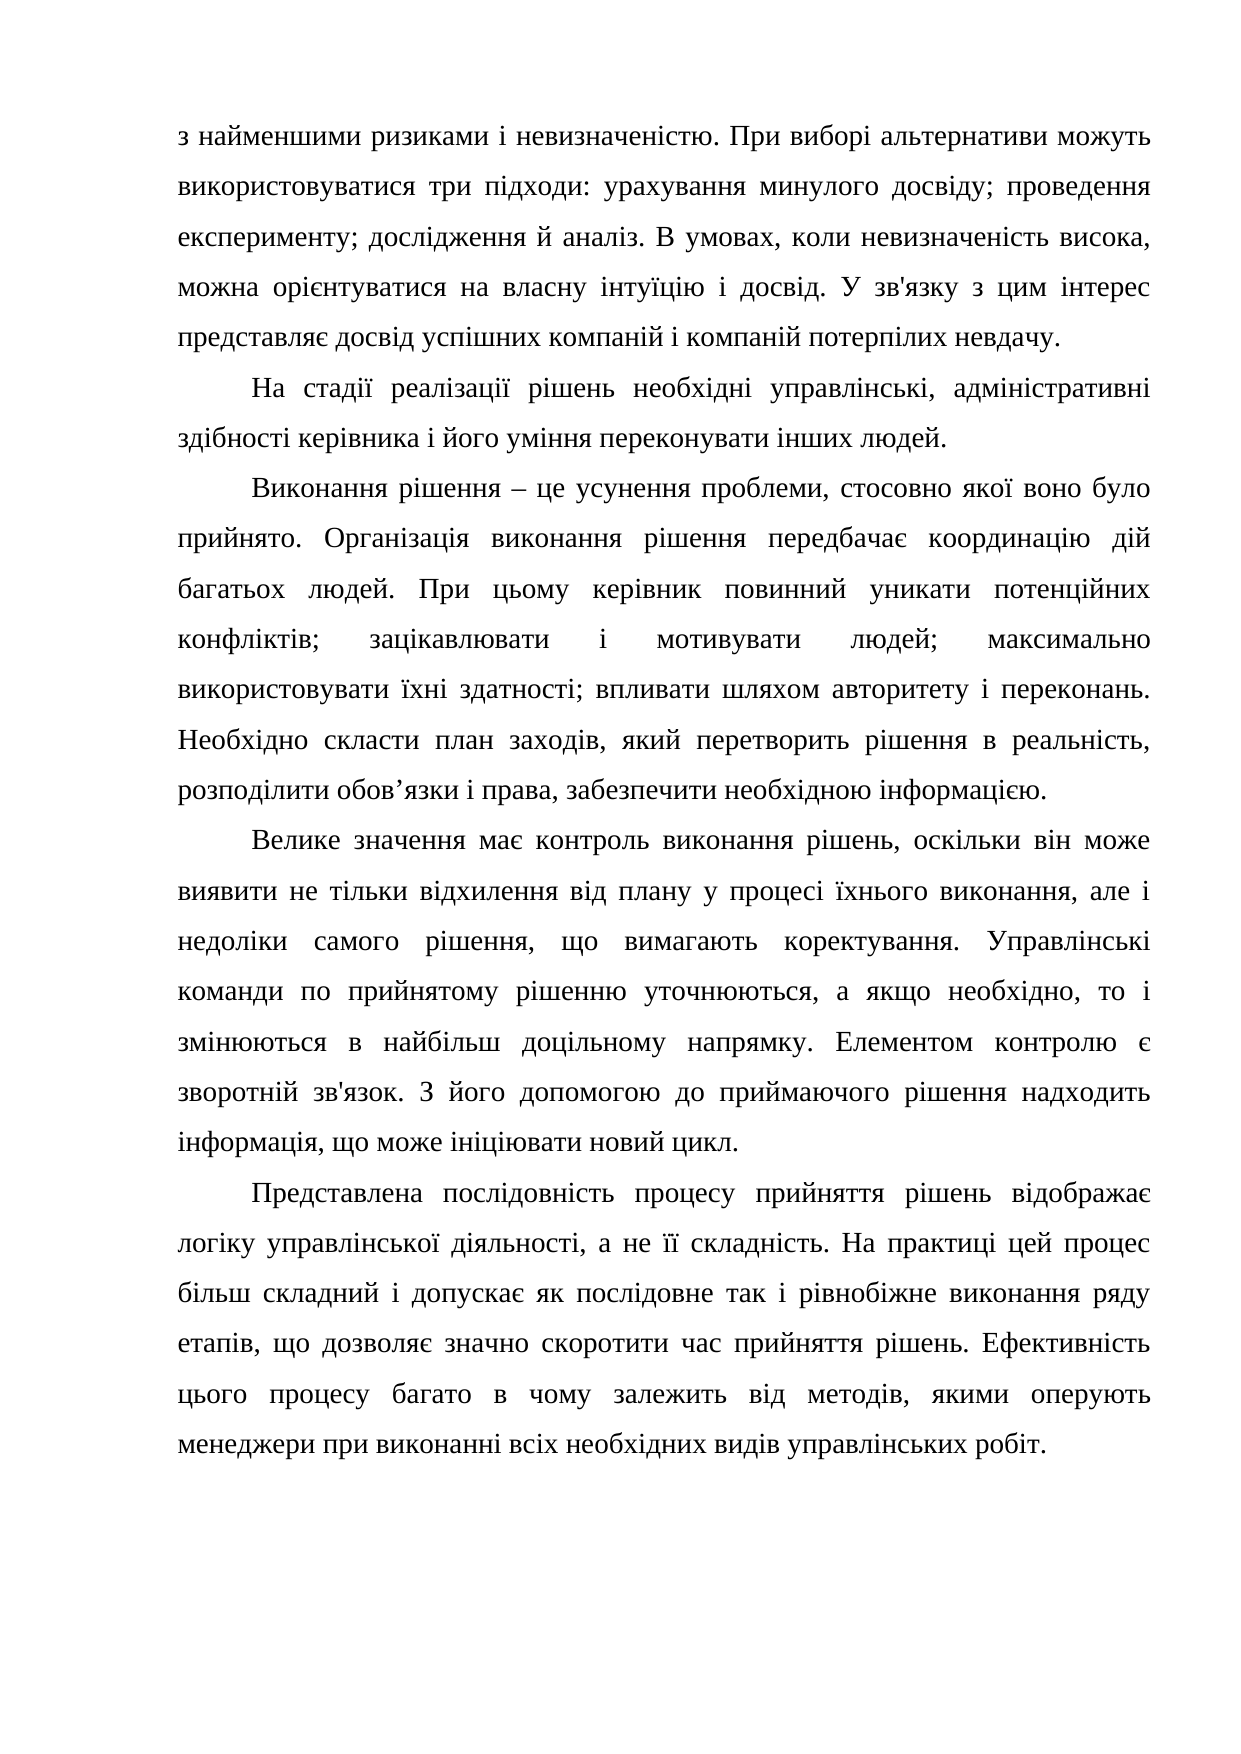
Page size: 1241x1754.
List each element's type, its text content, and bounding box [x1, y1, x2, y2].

text Велике значення має контроль виконання рішень, оскільки він може виявити не тільки відхилення від плану у процесі їхнього виконання, але і недоліки самого рішення, що вимагають коректування. Управлінські команди по прийнятому рішенню уточнюються, а якщо необхідно, то і змінюються в найбільш доцільному напрямку. Елементом контролю є зворотній зв'язок. З його допомогою до приймаючого рішення надходить інформація, що може ініціювати новий цикл. [177, 822, 1152, 1158]
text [177, 118, 1152, 353]
text Виконання рішення – це усунення проблеми, стосовно якої воно було прийнято. Організація виконання рішення передбачає координацію дій багатьох людей. При цьому керівник повинний уникати потенційних конфліктів; зацікавлювати і мотивувати людей; максимально використовувати їхні здатності; впливати шляхом авторитету і переконань. Необхідно скласти план заходів, який перетворить рішення в реальність, розподілити обов’язки і права, забезпечити необхідною інформацією. [177, 470, 1152, 806]
text На стадії реалізації рішень необхідні управлінські, адміністративні здібності керівника і його уміння переконувати інших людей. [177, 370, 1152, 453]
text Представлена послідовність процесу прийняття рішень відображає логіку управлінської діяльності, а не її складність. На практиці цей процес більш складний і допускає як послідовне так і рівнобіжне виконання ряду етапів, що дозволяє значно скоротити час прийняття рішень. Ефективність цього процесу багато в чому залежить від методів, якими оперують менеджери при виконанні всіх необхідних видів управлінських робіт. [177, 1175, 1152, 1460]
